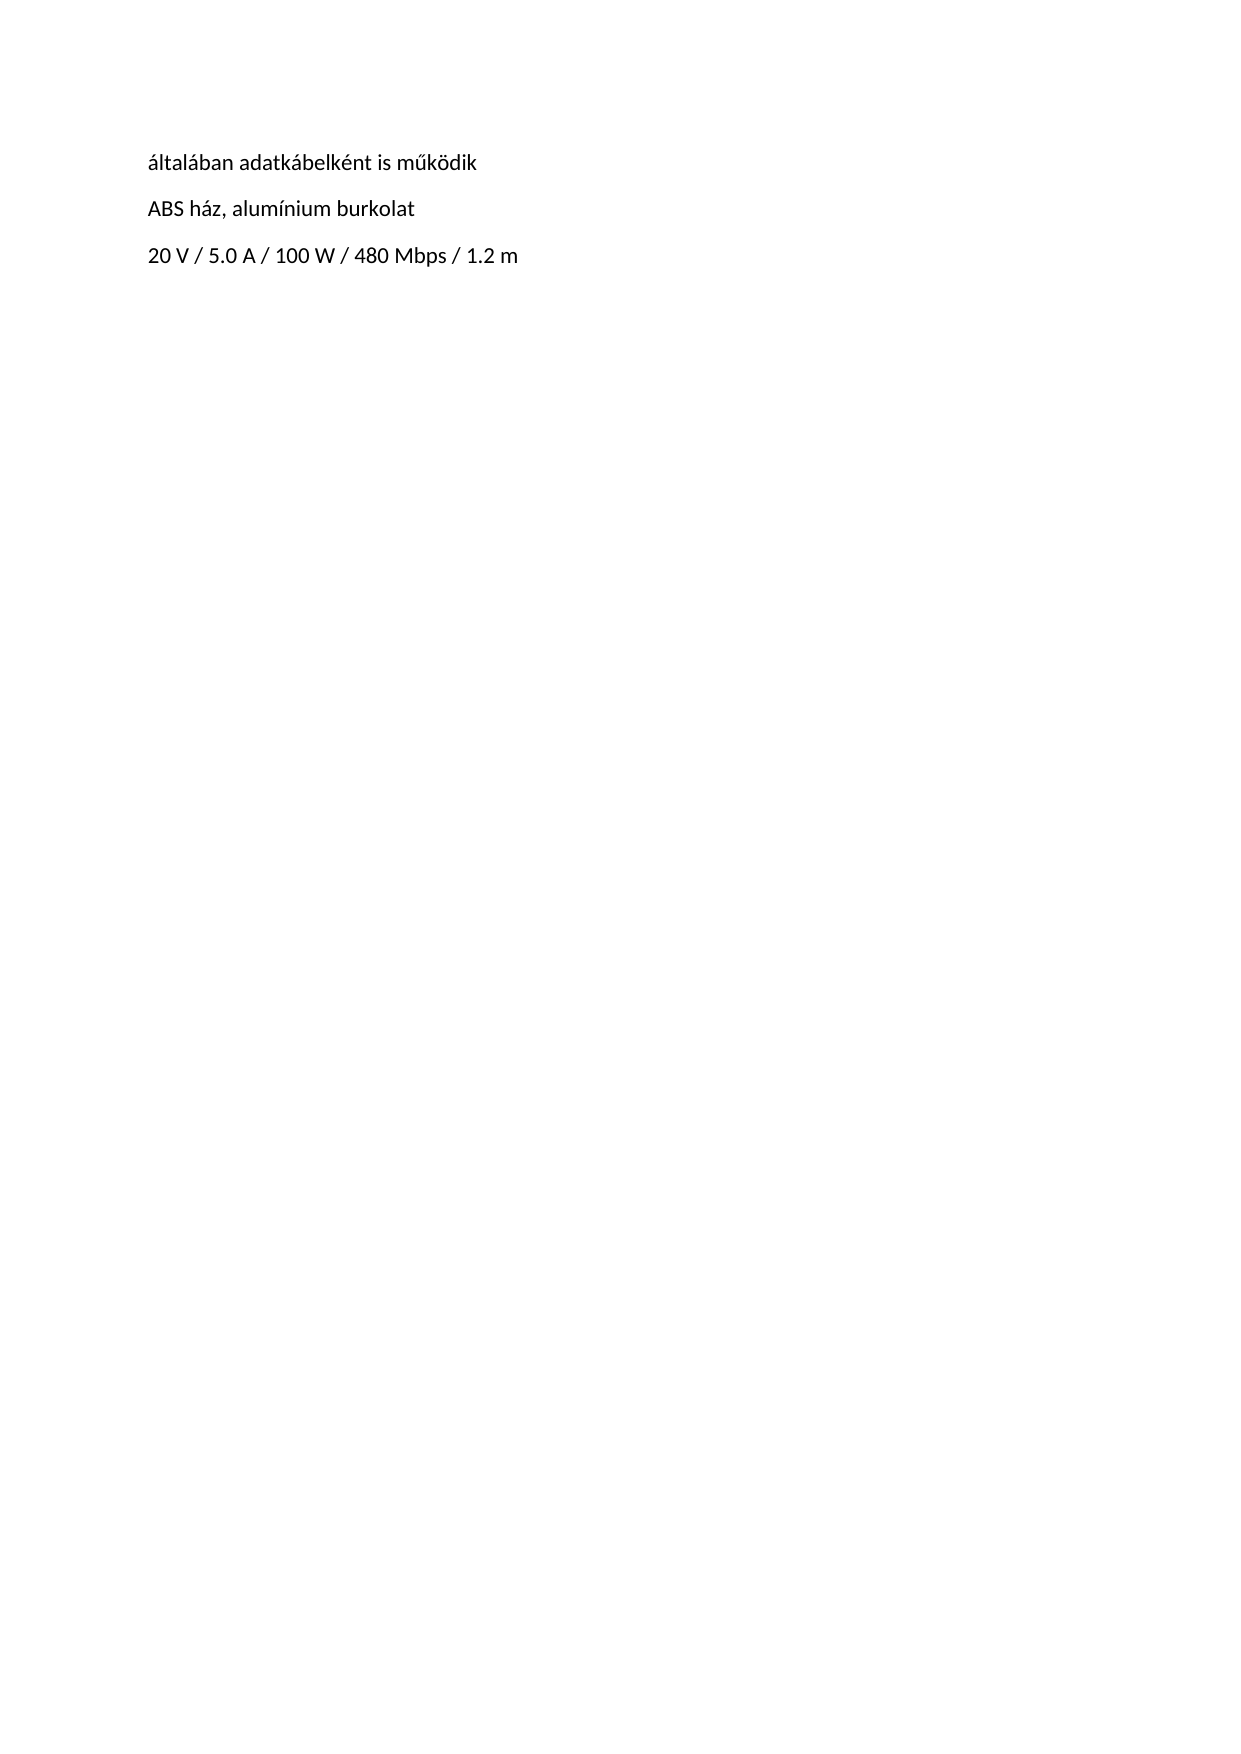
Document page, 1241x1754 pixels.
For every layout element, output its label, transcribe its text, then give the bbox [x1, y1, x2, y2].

text 20 V / 5.0 A / 100 W / 480 Mbps / 1.2 m [148, 241, 1093, 269]
text általában adatkábelként is működik [148, 148, 1093, 176]
text ABS ház, alumínium burkolat [148, 194, 1093, 222]
